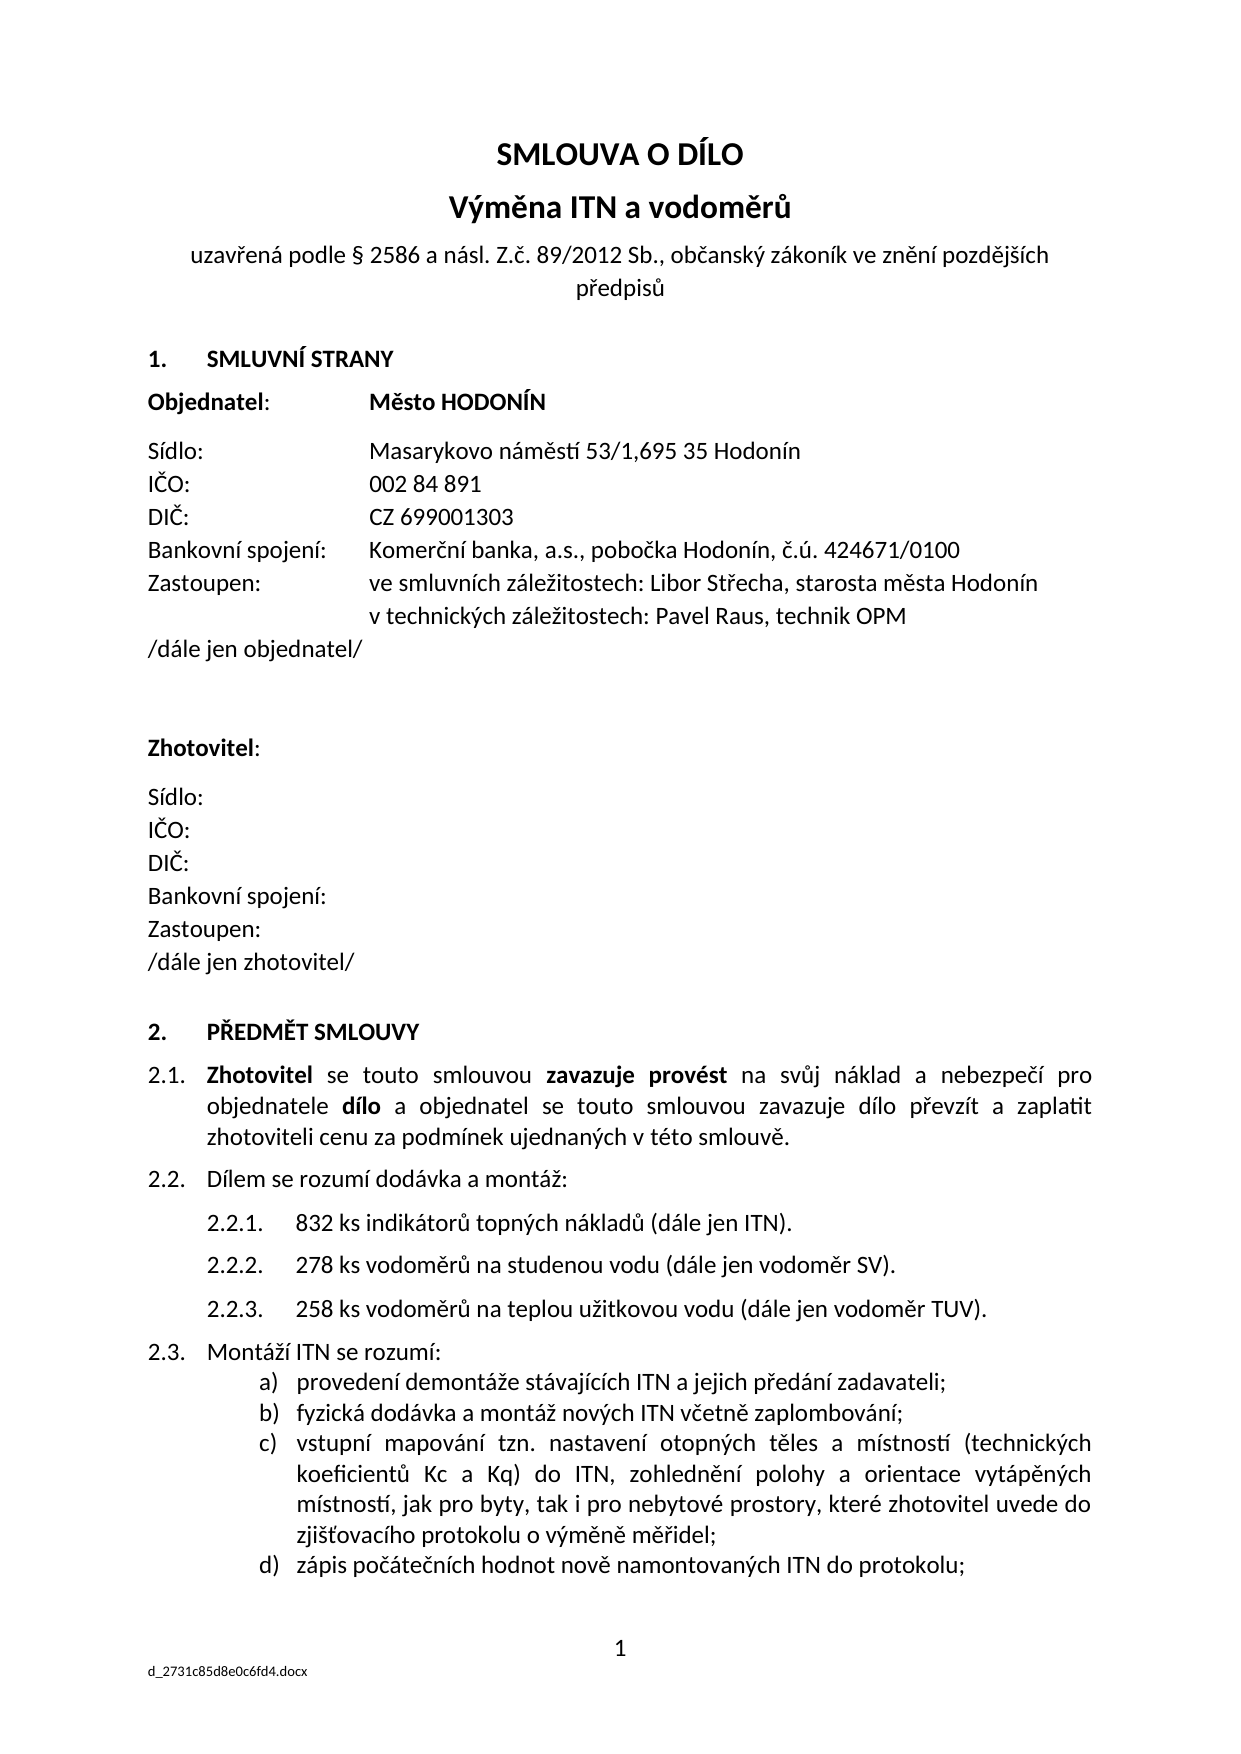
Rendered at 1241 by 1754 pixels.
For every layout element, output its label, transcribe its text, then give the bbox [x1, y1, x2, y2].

text Dílem se rozumí dodávka a montáž: [148, 1164, 1093, 1194]
text Zhotovitel se touto smlouvou zavazuje provést na svůj náklad a nebezpečí pro objednatele dílo a objednatel se touto smlouvou zavazuje dílo převzít a zaplatit zhotoviteli cenu za podmínek ujednaných v této smlouvě. [148, 1059, 1093, 1151]
text Bankovní spojení: Komerční banka, a.s., pobočka Hodonín, č.ú. 424671/0100 [148, 534, 1093, 564]
text Objednatel: Město HODONÍN [148, 386, 1093, 416]
text Zhotovitel: [148, 732, 1093, 762]
list fyzická dodávka a montáž nových ITN včetně zaplombování; [259, 1397, 1093, 1427]
text DIČ: CZ 699001303 [148, 501, 1093, 532]
text v technických záležitostech: Pavel Raus, technik OPM [295, 600, 1093, 630]
text Zastoupen: [148, 913, 1093, 944]
text Zastoupen: ve smluvních záležitostech: Libor Střecha, starosta města Hodonín [148, 567, 1093, 597]
text SMLOUVA O DÍLO [148, 133, 1093, 174]
list provedení demontáže stávajících ITN a jejich předání zadavateli; [259, 1366, 1093, 1397]
text /dále jen zhotovitel/ [148, 946, 1093, 977]
text 832 ks indikátorů topných nákladů (dále jen ITN). [207, 1207, 1093, 1237]
text IČO: 002 84 891 [148, 468, 1093, 499]
text SMLUVNÍ STRANY [148, 343, 1093, 373]
list zápis počátečních hodnot nově namontovaných ITN do protokolu; [259, 1549, 1093, 1580]
text Předmět smlouvy [148, 1017, 1093, 1047]
text Sídlo: [148, 782, 1093, 812]
text Montáží ITN se rozumí: [148, 1336, 1093, 1366]
text /dále jen objednatel/ [148, 633, 1093, 663]
text Výměna ITN a vodoměrů [148, 186, 1093, 227]
text 258 ks vodoměrů na teplou užitkovou vodu (dále jen vodoměr TUV). [207, 1293, 1093, 1323]
text IČO: [148, 814, 1093, 845]
list vstupní mapování tzn. nastavení otopných těles a místností (technických koeficientů Kc a Kq) do ITN, zohlednění polohy a orientace vytápěných místností, jak pro byty, tak i pro nebytové prostory, které zhotovitel uvede do zjišťovacího protokolu o výměně měřidel; [259, 1427, 1093, 1549]
text 278 ks vodoměrů na studenou vodu (dále jen vodoměr SV). [207, 1250, 1093, 1280]
text uzavřená podle § 2586 a násl. Z.č. 89/2012 Sb., občanský zákoník ve znění pozdějších předpisů [148, 239, 1093, 303]
text Bankovní spojení: [148, 880, 1093, 911]
text DIČ: [148, 847, 1093, 878]
text Sídlo: Masarykovo náměstí 53/1,695 35 Hodonín [148, 435, 1093, 466]
